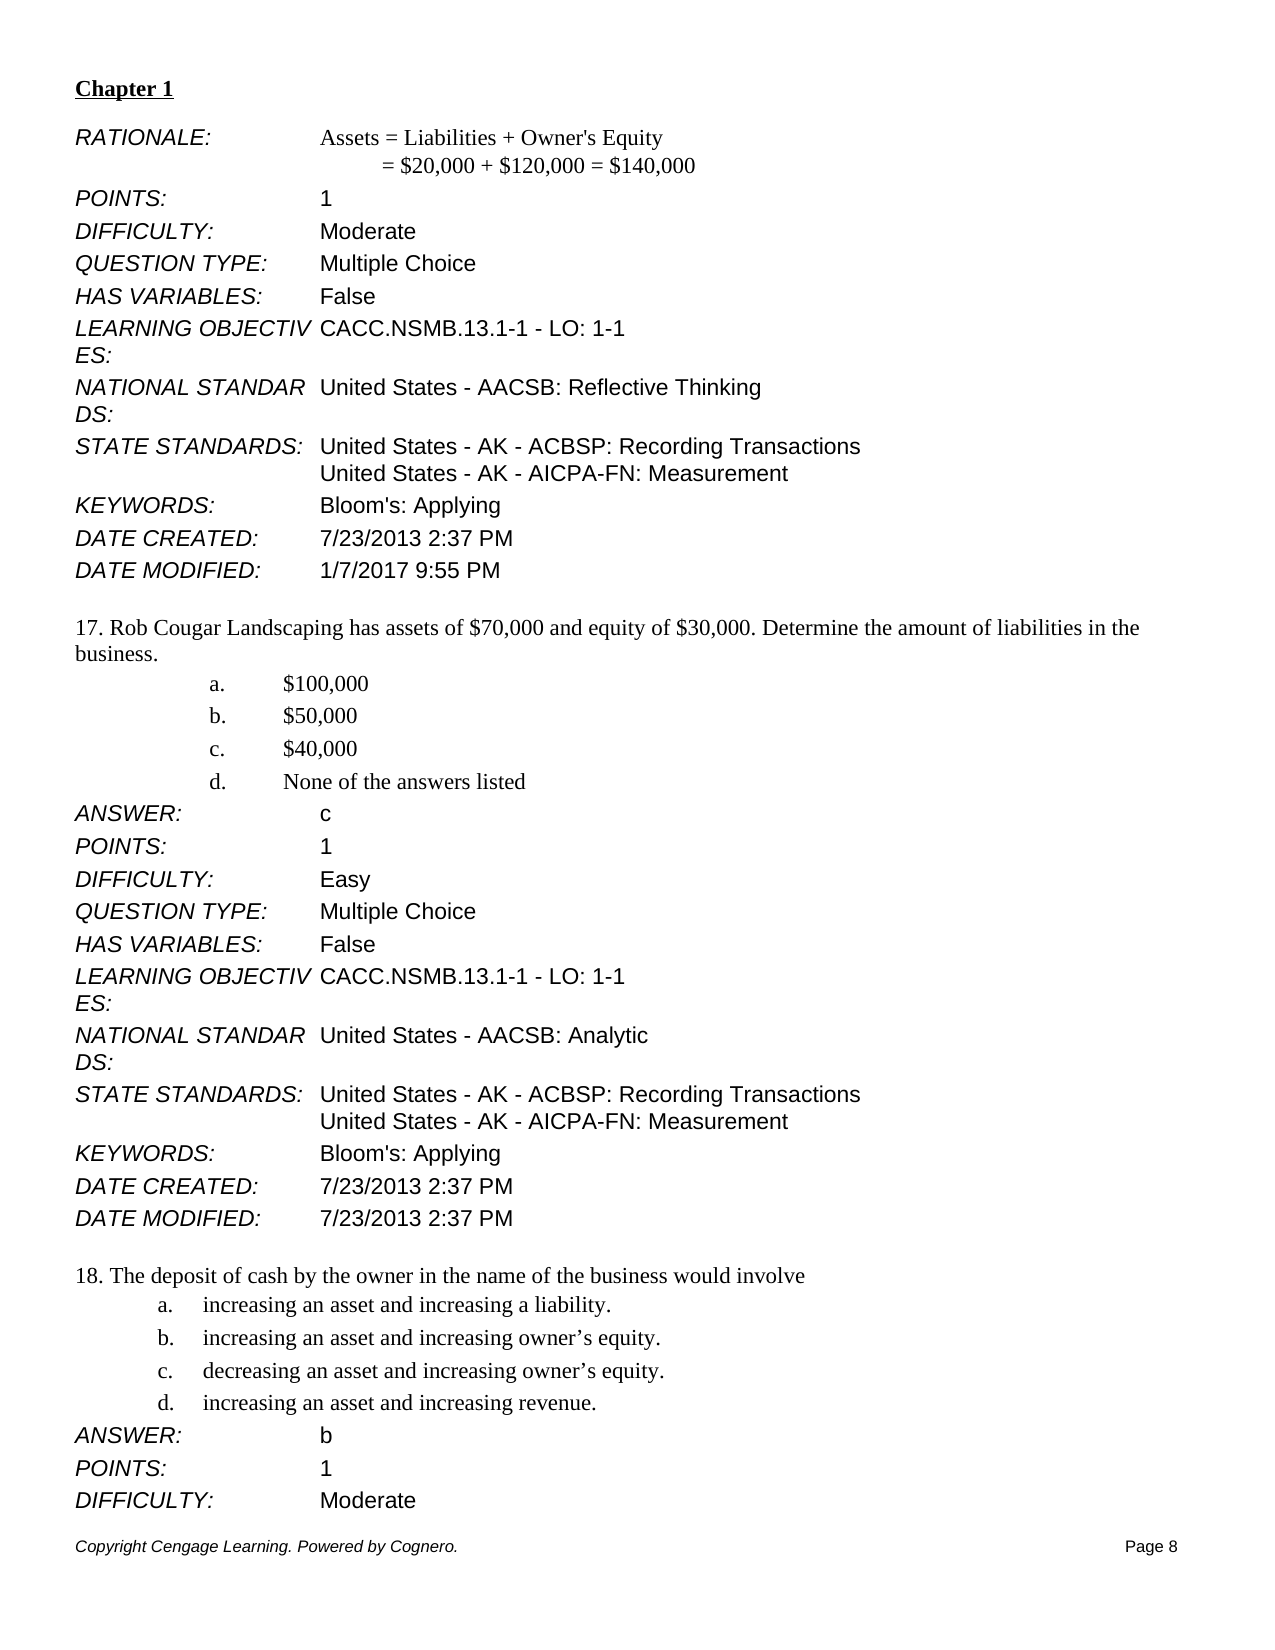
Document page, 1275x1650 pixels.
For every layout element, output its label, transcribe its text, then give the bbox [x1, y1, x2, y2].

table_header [75, 121, 1200, 587]
table_header 17. Rob Cougar Landscaping has assets of $70,000 and equity of $30,000. Determine the amount of liabilities in the business. [75, 614, 1200, 1235]
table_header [75, 1262, 1200, 1517]
